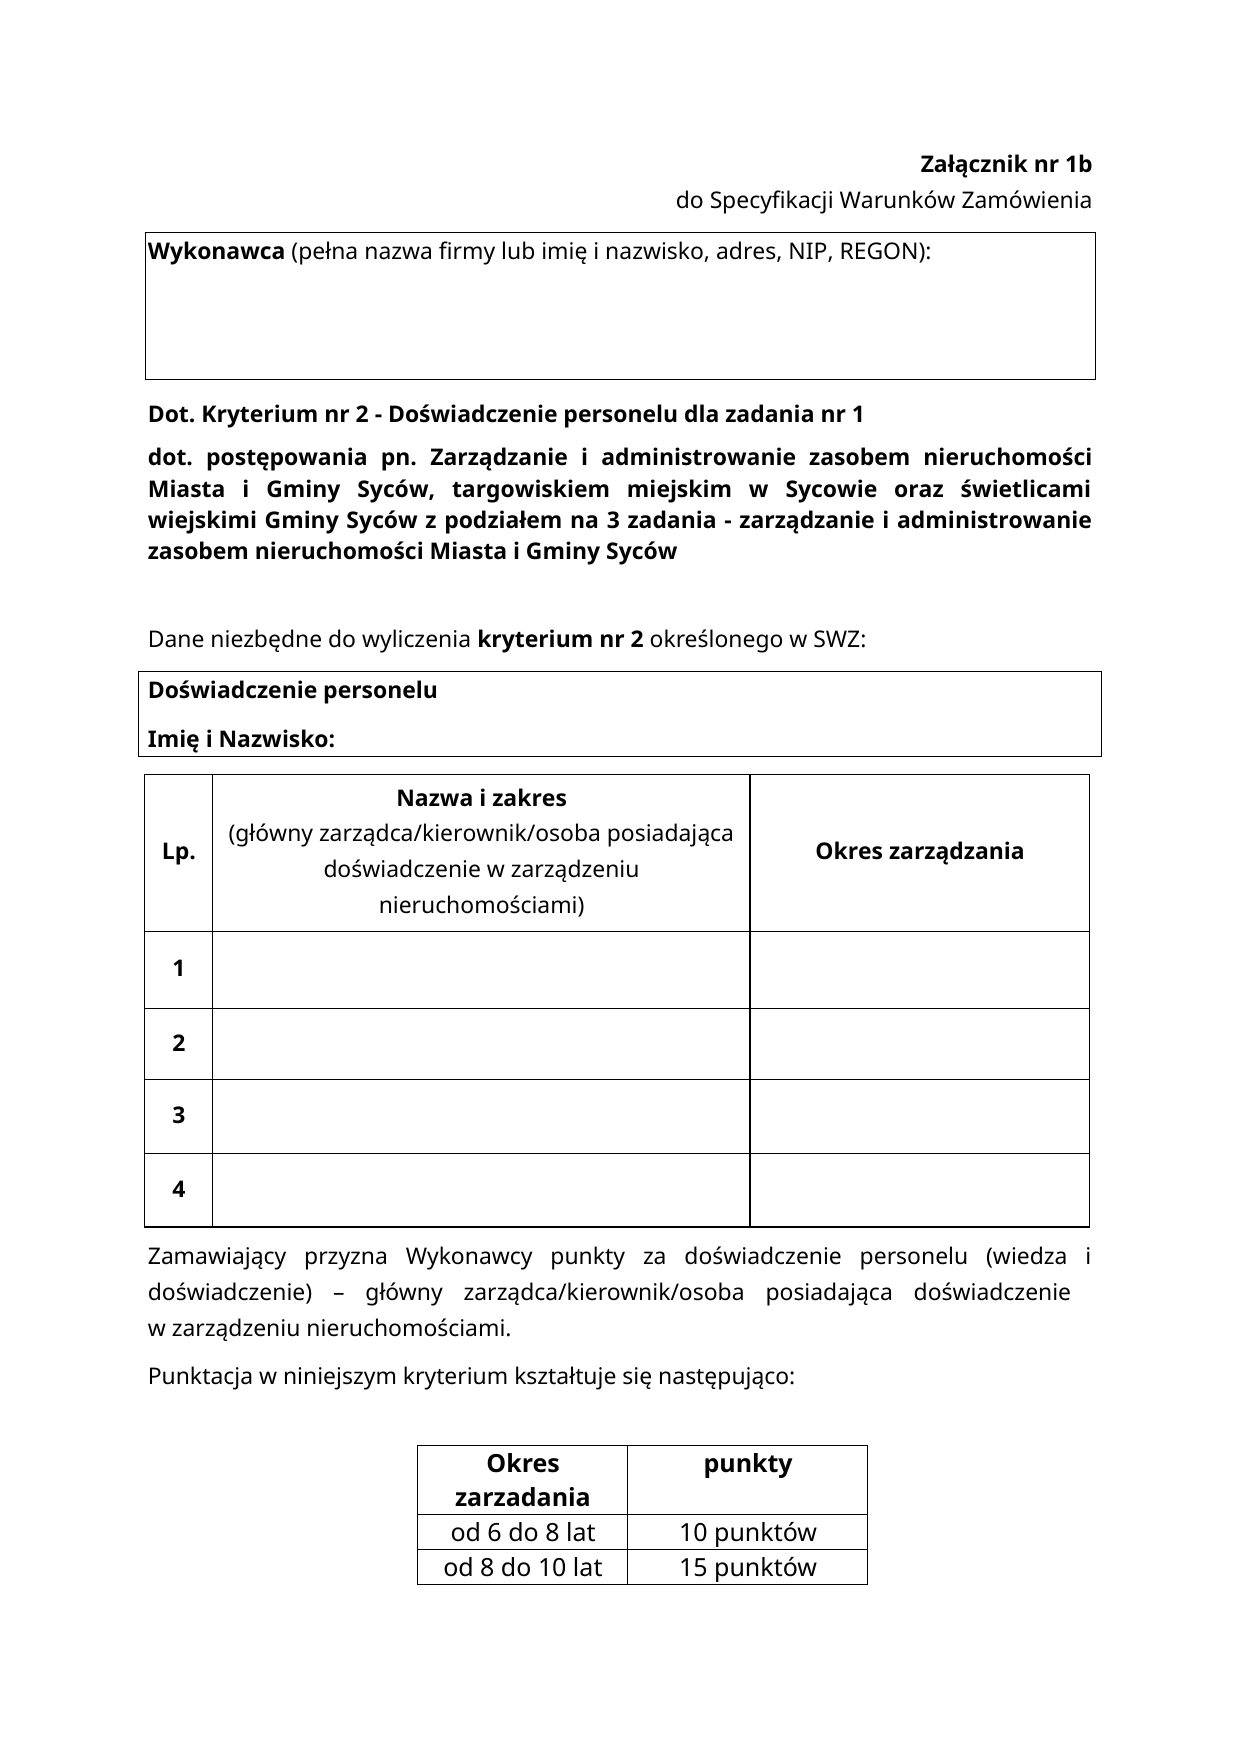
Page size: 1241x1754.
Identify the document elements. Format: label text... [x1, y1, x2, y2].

table_cell 4 [145, 1154, 212, 1226]
table_cell od 6 do 8 lat [418, 1515, 627, 1549]
table_header punkty [628, 1446, 867, 1514]
table_cell [213, 1080, 749, 1153]
table_header Nazwa i zakres (główny zarządca/kierownik/osoba posiadająca doświadczenie w zarządzeniu nieruchomościami) [213, 775, 749, 931]
table_cell [751, 932, 1089, 1008]
table_cell 10 punktów [628, 1515, 867, 1549]
text Załącznik nr 1b [148, 148, 1093, 179]
text Imię i Nazwisko: [139, 719, 1101, 756]
table_header Lp. [145, 775, 212, 931]
text Zamawiający przyzna Wykonawcy punkty za doświadczenie personelu (wiedza i doświadczenie) – główny zarządca/kierownik/osoba posiadająca doświadczenie w zarządzeniu nieruchomościami. [148, 1240, 1093, 1343]
table_cell od 8 do 10 lat [418, 1550, 627, 1584]
table_cell 3 [145, 1080, 212, 1153]
table_cell [751, 1080, 1089, 1153]
table_cell [751, 1009, 1089, 1079]
text Punktacja w niniejszym kryterium kształtuje się następująco: [148, 1360, 1093, 1392]
table_cell 15 punktów [628, 1550, 867, 1584]
text do Specyfikacji Warunków Zamówienia [148, 183, 1093, 215]
text Dane niezbędne do wyliczenia kryterium nr 2 określonego w SWZ: [148, 623, 1093, 654]
text Doświadczenie personelu [139, 672, 1101, 705]
text dot. postępowania pn. Zarządzanie i administrowanie zasobem nieruchomości Miasta i Gminy Syców, targowiskiem miejskim w Sycowie oraz świetlicami wiejskimi Gminy Syców z podziałem na 3 zadania - zarządzanie i administrowanie zasobem nieruchomości Miasta i Gminy Syców [148, 441, 1093, 566]
table_cell [751, 1154, 1089, 1226]
text Dot. Kryterium nr 2 - Doświadczenie personelu dla zadania nr 1 [148, 398, 1093, 429]
table_cell [213, 1154, 749, 1226]
table_header Okres zarzadania [418, 1446, 627, 1514]
table_header Okres zarządzania [751, 775, 1089, 931]
table_cell 1 [145, 932, 212, 1008]
table_cell [213, 932, 749, 1008]
table_cell 2 [145, 1009, 212, 1079]
text Wykonawca (pełna nazwa firmy lub imię i nazwisko, adres, NIP, REGON): [146, 233, 1095, 266]
table_cell [213, 1009, 749, 1079]
